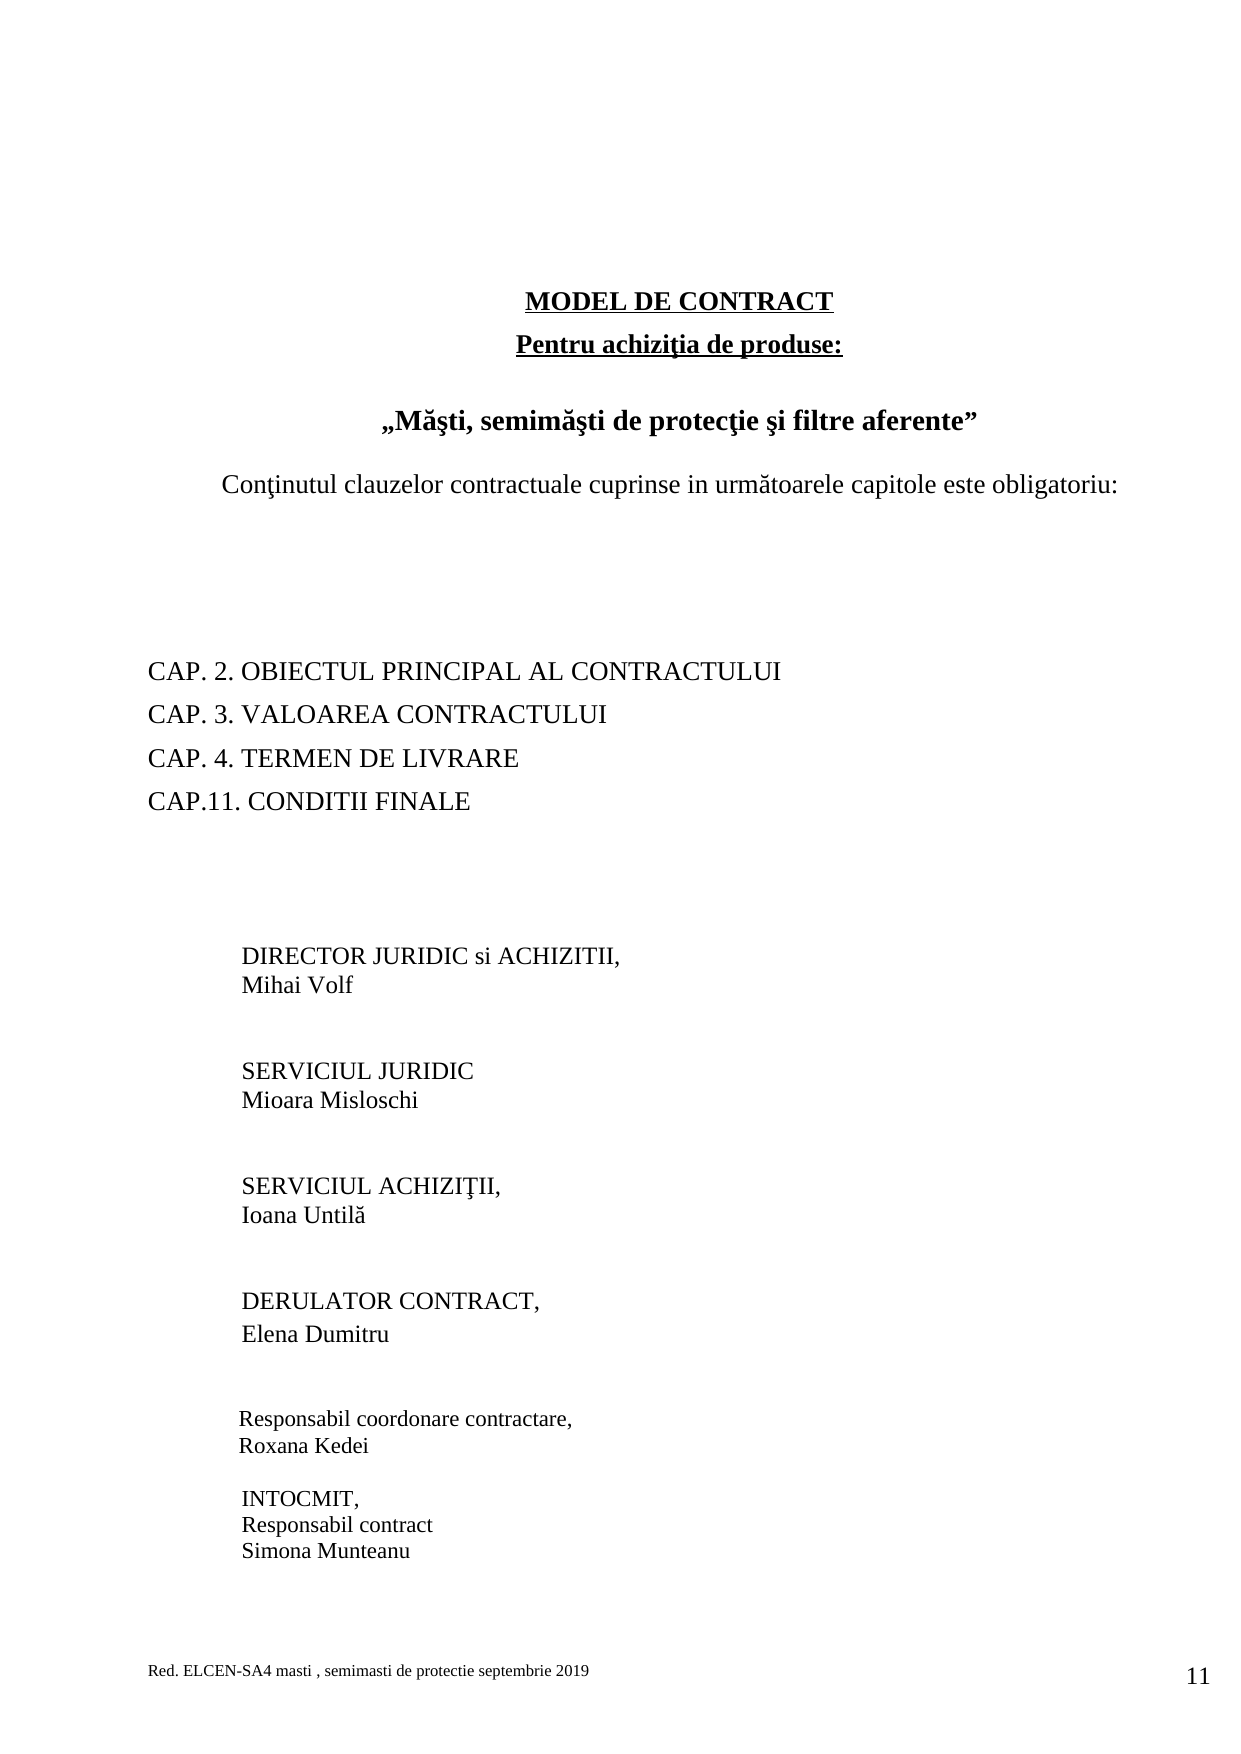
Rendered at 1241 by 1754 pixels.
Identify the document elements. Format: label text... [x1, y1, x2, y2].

text CAP. 3. VALOAREA CONTRACTULUI [148, 698, 1211, 729]
text SERVICIUL JURIDIC [241, 1056, 1211, 1085]
text Derulator contract, [241, 1286, 1211, 1315]
text Intocmit, [168, 1484, 1211, 1511]
text Ioana Untilă [241, 1200, 1211, 1229]
text Elena Dumitru [241, 1319, 1211, 1348]
subtitle MODEL DE CONTRACT [148, 284, 1211, 316]
text Responsabil contract [168, 1511, 1211, 1537]
text Mioara Misloschi [241, 1085, 1211, 1114]
text Conţinutul clauzelor contractuale cuprinse in următoarele capitole este obligatoriu: [148, 468, 1211, 499]
text Roxana Kedei [148, 1432, 1211, 1458]
text Mihai Volf [241, 970, 1211, 999]
text CAP.11. CONDITII FINALE [148, 786, 1211, 817]
text DIRECTOR JURIDIC si ACHIZITII, [241, 941, 1211, 970]
text CAP. 2. OBIECTUL PRINCIPAL AL CONTRACTULUI [148, 654, 1211, 686]
text SERVICIUL ACHIZIŢII, [241, 1171, 1211, 1200]
subtitle Pentru achiziţia de produse: [148, 328, 1211, 359]
text „Măşti, semimăşti de protecţie şi filtre aferente” [148, 403, 1211, 437]
text CAP. 4. TERMEN DE LIVRARE [148, 742, 1211, 773]
text Responsabil coordonare contractare, [148, 1406, 1211, 1432]
text Simona Munteanu [168, 1537, 1211, 1564]
